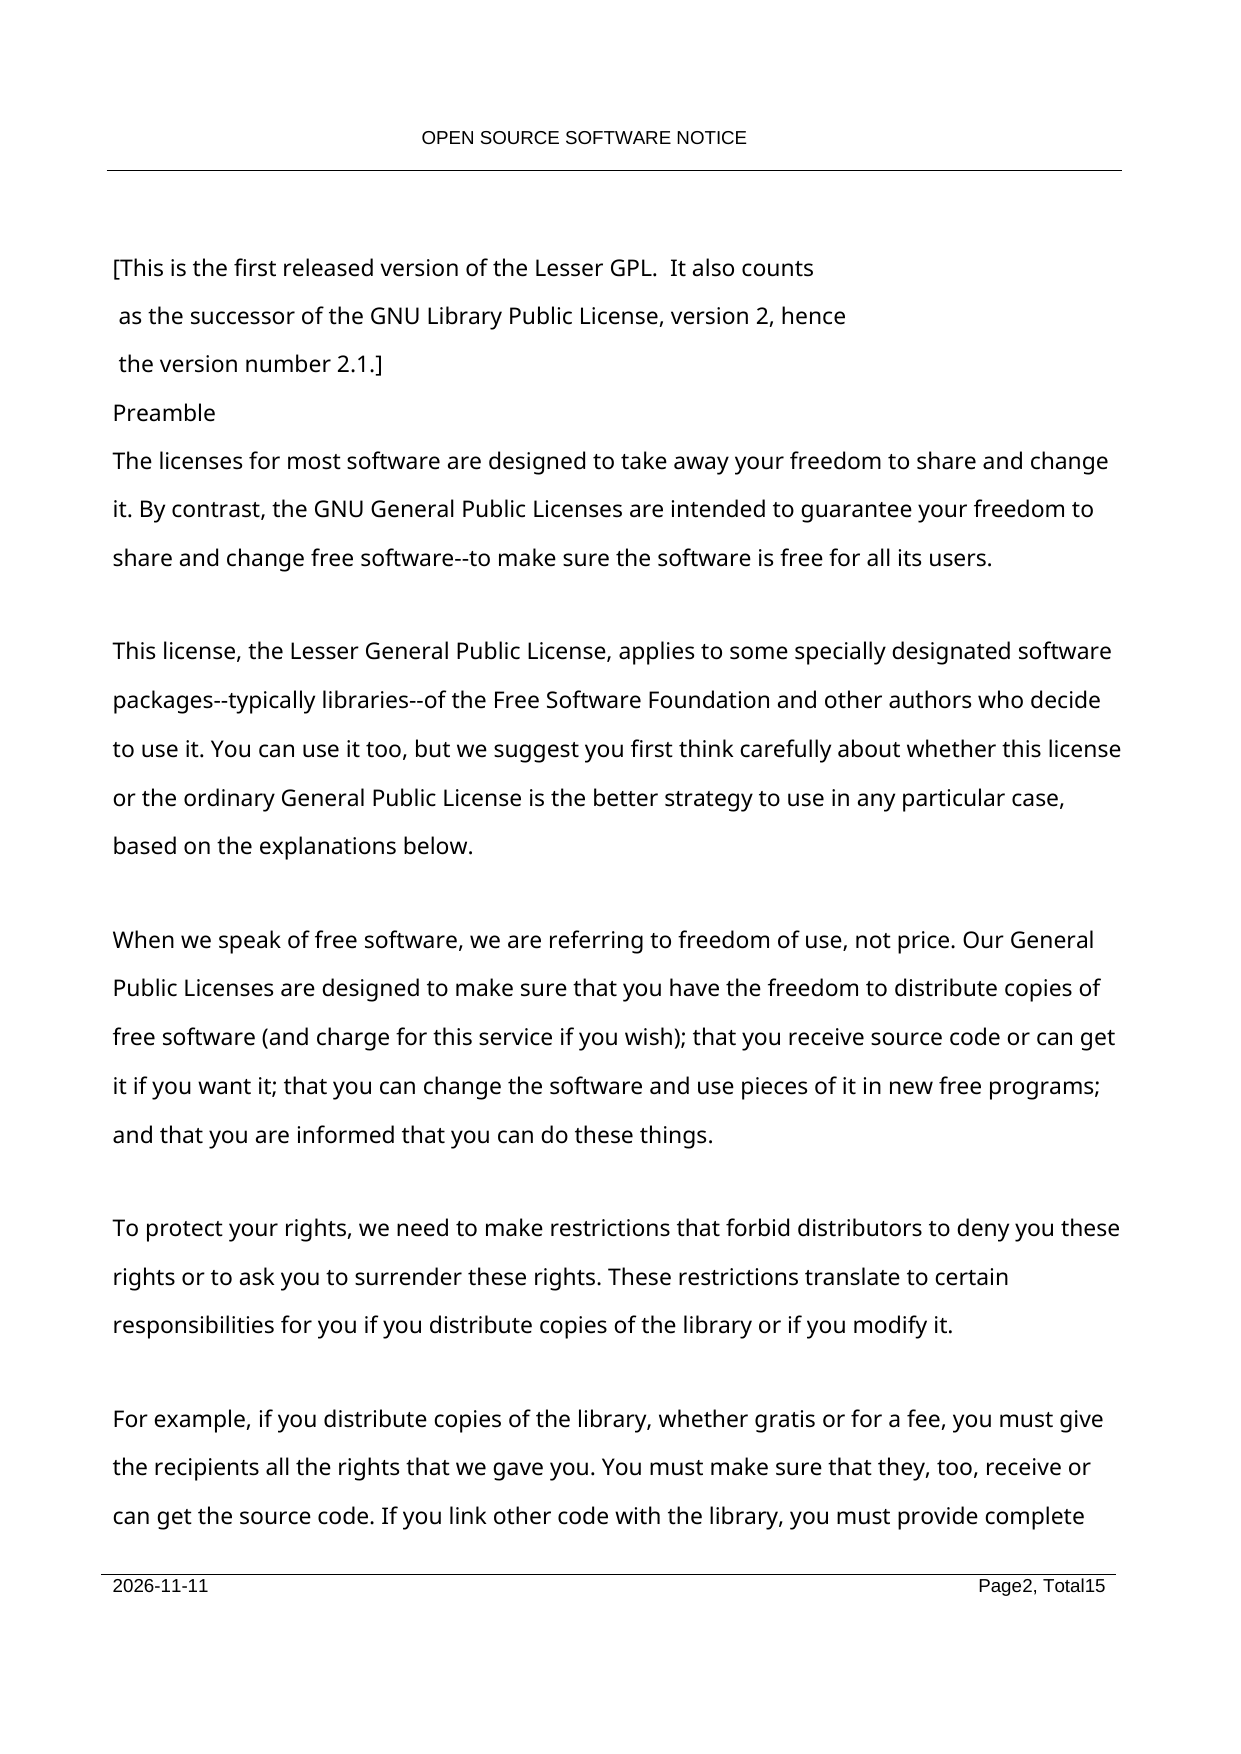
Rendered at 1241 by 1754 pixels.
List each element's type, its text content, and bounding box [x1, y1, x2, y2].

text When we speak of free software, we are referring to freedom of use, not price. Our General Public Licenses are designed to make sure that you have the freedom to distribute copies of free software (and charge for this service if you wish); that you receive source code or can get it if you want it; that you can change the software and use pieces of it in new free programs; and that you are informed that you can do these things. [112, 923, 1128, 1150]
text the version number 2.1.] [112, 348, 1128, 380]
text The licenses for most software are designed to take away your freedom to share and change it. By contrast, the GNU General Public Licenses are intended to guarantee your freedom to share and change free software--to make sure the software is free for all its users. [112, 444, 1128, 574]
text [This is the first released version of the Lesser GPL. It also counts [112, 251, 1128, 284]
text as the successor of the GNU Library Public License, version 2, hence [112, 299, 1128, 332]
text To protect your rights, we need to make restrictions that forbid distributors to deny you these rights or to ask you to surrender these rights. These restrictions translate to certain responsibilities for you if you distribute copies of the library or if you modify it. [112, 1211, 1128, 1341]
text This license, the Lesser General Public License, applies to some specially designated software packages--typically libraries--of the Free Software Foundation and other authors who decide to use it. You can use it too, but we suggest you first think carefully about whether this license or the ordinary General Public License is the better strategy to use in any particular case, based on the explanations below. [112, 635, 1128, 862]
text Preamble [112, 396, 1128, 428]
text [112, 1402, 1128, 1532]
